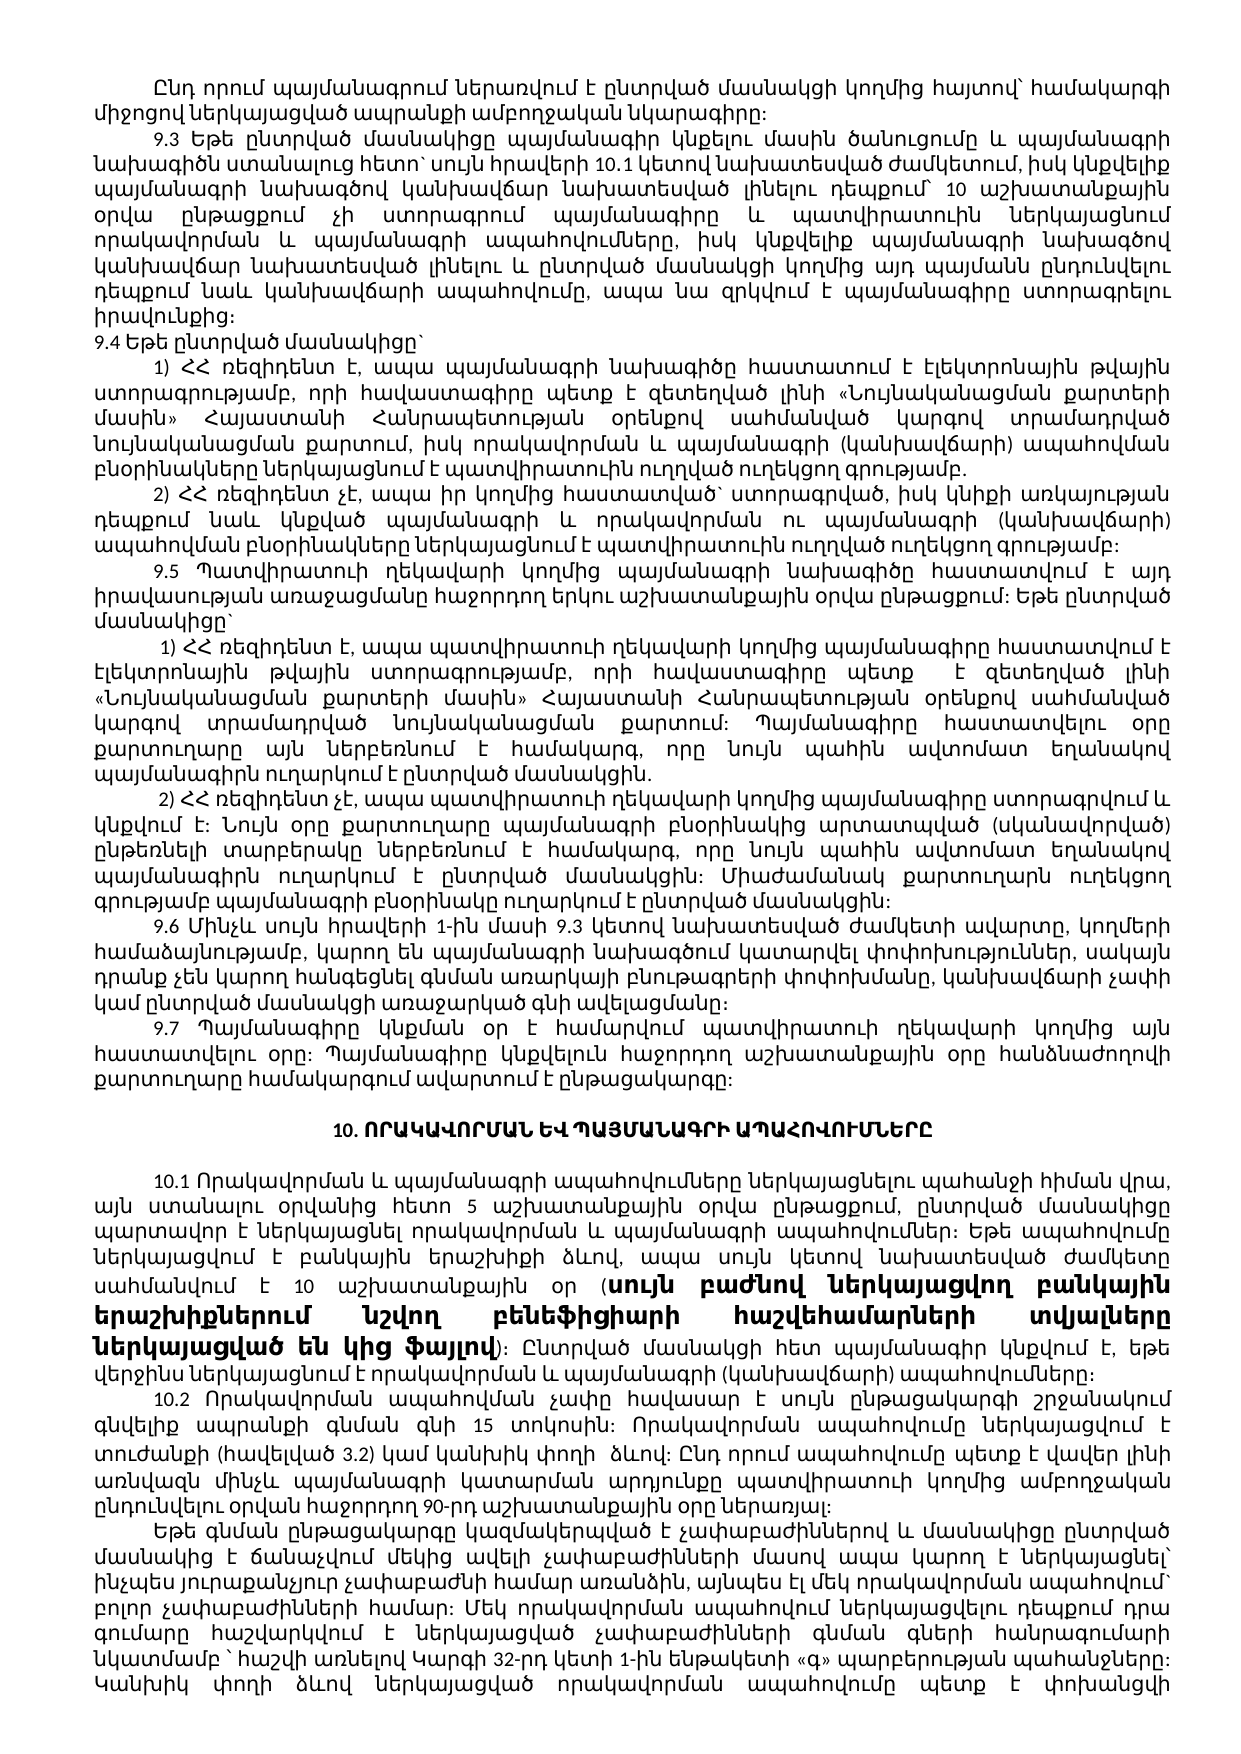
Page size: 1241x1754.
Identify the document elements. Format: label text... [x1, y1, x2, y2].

text 9.7 Պայմանագիրը կնքման օր է համարվում պատվիրատուի ղեկավարի կողմից այն հաստատվելու օրը: Պայմանագիրը կնքվելուն հաջորդող աշխատանքային օրը հանձնաժողովի քարտուղարը համակարգում ավարտում է ընթացակարգը: [94, 1015, 1171, 1092]
text 9.6 Մինչև սույն հրավերի 1-ին մասի 9.3 կետով նախատեսված ժամկետի ավարտը, կողմերի համաձայնությամբ, կարող են պայմանագրի նախագծում կատարվել փոփոխություններ, սակայն դրանք չեն կարող հանգեցնել գնման առարկայի բնութագրերի փոփոխմանը, կանխավճարի չափի կամ ընտրված մասնակցի առաջարկած գնի ավելացմանը։ [94, 914, 1171, 1015]
text 2) ՀՀ ռեզիդենտ չէ, ապա իր կողմից հաստատված` ստորագրված, իսկ կնիքի առկայության դեպքում նաև կնքված պայմանագրի և որակավորման ու պայմանագրի (կանխավճարի) ապահովման բնօրինակները ներկայացնում է պատվիրատուին ուղղված ուղեկցող գրությամբ: [94, 482, 1171, 558]
text Ընդ որում պայմանագրում ներառվում է ընտրված մասնակցի կողմից հայտով՝ համակարգի միջոցով ներկայացված ապրանքի ամբողջական նկարագիրը: [94, 75, 1171, 126]
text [94, 1519, 1171, 1697]
text 10.1 Որակավորման և պայմանագրի ապահովումները ներկայացնելու պահանջի հիման վրա, այն ստանալու օրվանից հետո 5 աշխատանքային օրվա ընթացքում, ընտրված մասնակիցը պարտավոր է ներկայացնել որակավորման և պայմանագրի ապահովումներ։ Եթե ապահովումը ներկայացվում է բանկային երաշխիքի ձևով, ապա սույն կետով նախատեսված ժամկետը սահմանվում է 10 աշխատանքային օր (սույն բաժնով ներկայացվող բանկային երաշխիքներում նշվող բենեֆիցիարի հաշվեհամարների տվյալները ներկայացված են կից ֆայլով)։ Ընտրված մասնակցի հետ պայմանագիր կնքվում է, եթե վերջինս ներկայացնում է որակավորման և պայմանագրի (կանխավճարի) ապահովումները։ [94, 1168, 1171, 1387]
text 2) ՀՀ ռեզիդենտ չէ, ապա պատվիրատուի ղեկավարի կողմից պայմանագիրը ստորագրվում և կնքվում է: Նույն օրը քարտուղարը պայմանագրի բնօրինակից արտատպված (սկանավորված) ընթեռնելի տարբերակը ներբեռնում է համակարգ, որը նույն պահին ավտոմատ եղանակով պայմանագիրն ուղարկում է ընտրված մասնակցին: Միաժամանակ քարտուղարն ուղեկցող գրությամբ պայմանագրի բնօրինակը ուղարկում է ընտրված մասնակցին: [94, 787, 1171, 914]
text 10. ՈՐԱԿԱՎՈՐՄԱՆ ԵՎ ՊԱՅՄԱՆԱԳՐԻ ԱՊԱՀՈՎՈՒՄՆԵՐԸ [94, 1117, 1171, 1142]
text 1) ՀՀ ռեզիդենտ է, ապա պատվիրատուի ղեկավարի կողմից պայմանագիրը հաստատվում է էլեկտրոնային թվային ստորագրությամբ, որի հավաստագիրը պետք է զետեղված լինի «Նույնականացման քարտերի մասին» Հայաստանի Հանրապետության օրենքով սահմանված կարգով տրամադրված նույնականացման քարտում: Պայմանագիրը հաստատվելու օրը քարտուղարը այն ներբեռնում է համակարգ, որը նույն պահին ավտոմատ եղանակով պայմանագիրն ուղարկում է ընտրված մասնակցին. [94, 634, 1171, 787]
text 1) ՀՀ ռեզիդենտ է, ապա պայմանագրի նախագիծը հաստատում է էլեկտրոնային թվային ստորագրությամբ, որի հավաստագիրը պետք է զետեղված լինի «Նույնականացման քարտերի մասին» Հայաստանի Հանրապետության օրենքով սահմանված կարգով տրամադրված նույնականացման քարտում, իսկ որակավորման և պայմանագրի (կանխավճարի) ապահովման բնօրինակները ներկայացնում է պատվիրատուին ուղղված ուղեկցող գրությամբ. [94, 354, 1171, 482]
text 9.3 Եթե ընտրված մասնակիցը պայմանագիր կնքելու մասին ծանուցումը և պայմանագրի նախագիծն ստանալուց հետո` սույն հրավերի 10․1 կետով նախատեսված ժամկետում, իսկ կնքվելիք պայմանագրի նախագծով կանխավճար նախատեսված լինելու դեպքում՝ 10 աշխատանքային օրվա ընթացքում չի ստորագրում պայմանագիրը և պատվիրատուին ներկայացնում որակավորման և պայմանագրի ապահովումները, իսկ կնքվելիք պայմանագրի նախագծով կանխավճար նախատեսված լինելու և ընտրված մասնակցի կողմից այդ պայմանն ընդունվելու դեպքում նաև կանխավճարի ապահովումը, ապա նա զրկվում է պայմանագիրը ստորագրելու իրավունքից։ 9.4 Եթե ընտրված մասնակիցը` [94, 126, 1171, 354]
text 9.5 Պատվիրատուի ղեկավարի կողմից պայմանագրի նախագիծը հաստատվում է այդ իրավասության առաջացմանը հաջորդող երկու աշխատանքային օրվա ընթացքում: Եթե ընտրված մասնակիցը` [94, 558, 1171, 634]
text 10.2 Որակավորման ապահովման չափը հավասար է սույն ընթացակարգի շրջանակում գնվելիք ապրանքի գնման գնի 15 տոկոսին: Որակավորման ապահովումը ներկայացվում է տուժանքի (հավելված 3.2) կամ կանխիկ փողի ձևով: Ընդ որում ապահովումը պետք է վավեր լինի առնվազն մինչև պայմանագրի կատարման արդյունքը պատվիրատուի կողմից ամբողջական ընդունվելու օրվան հաջորդող 90-րդ աշխատանքային օրը ներառյալ: [94, 1387, 1171, 1519]
